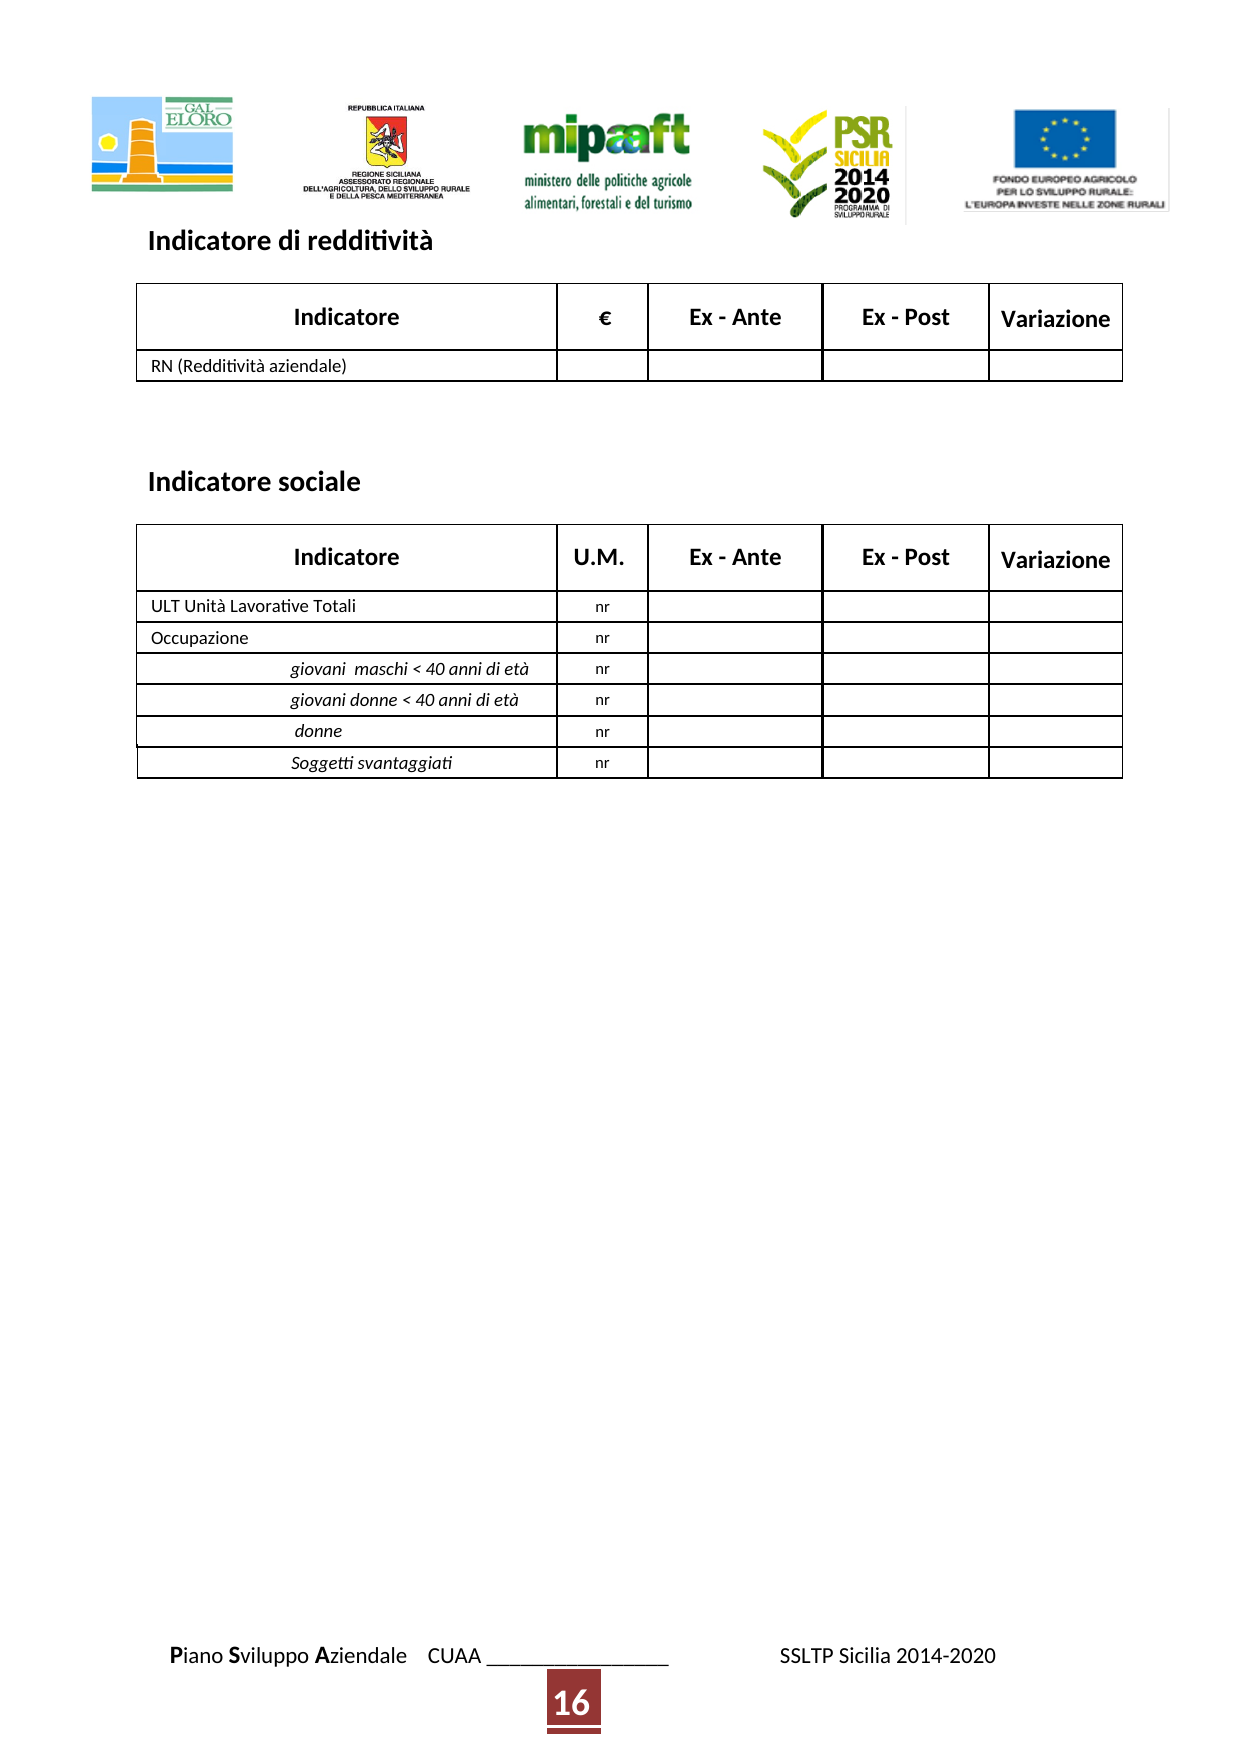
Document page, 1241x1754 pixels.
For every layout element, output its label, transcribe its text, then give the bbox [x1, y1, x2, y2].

table_header Ex - Post [824, 525, 988, 589]
table_cell [824, 351, 988, 380]
table_header U.M. [558, 525, 647, 589]
table_cell [649, 748, 821, 777]
table_cell [824, 685, 988, 714]
table_header Indicatore [137, 284, 556, 349]
table_cell nr [558, 717, 647, 746]
table_header Indicatore [137, 525, 556, 589]
table_cell [824, 623, 988, 652]
table_header Ex - Post [824, 284, 988, 349]
table_cell [824, 748, 988, 777]
table_cell donne [137, 717, 556, 746]
table_cell Occupazione [137, 623, 556, 652]
table_cell RN (Redditività aziendale) [137, 351, 556, 380]
table_cell nr [558, 592, 647, 621]
table_header € [558, 284, 647, 349]
table_cell giovani maschi < 40 anni di età [137, 654, 556, 683]
table_cell [990, 748, 1122, 777]
table_cell [990, 717, 1122, 746]
text Indicatore di redditività [148, 222, 1093, 258]
table_cell [824, 592, 988, 621]
picture [755, 106, 907, 222]
picture [89, 95, 235, 194]
table_cell nr [558, 654, 647, 683]
table_header Variazione [990, 525, 1122, 589]
table_cell [649, 351, 821, 380]
table_cell nr [558, 685, 647, 714]
picture [963, 108, 1171, 213]
table_cell [649, 685, 821, 714]
table_header Variazione [990, 284, 1122, 349]
table_cell [824, 654, 988, 683]
table_cell [824, 717, 988, 746]
picture [282, 79, 489, 221]
table_cell [990, 685, 1122, 714]
table_cell [649, 623, 821, 652]
table_cell giovani donne < 40 anni di età << [137, 685, 556, 714]
table_cell Soggetti svantaggiati [138, 748, 556, 777]
table_cell [649, 654, 821, 683]
table_cell [990, 351, 1122, 380]
table_cell [990, 654, 1122, 683]
table_cell [990, 623, 1122, 652]
table_cell [990, 592, 1122, 621]
text Indicatore sociale [148, 463, 1093, 498]
table_cell ULT Unità Lavorative Totali [137, 592, 556, 621]
table_cell [558, 351, 647, 380]
table_header Ex - Ante [649, 284, 821, 349]
picture [512, 106, 703, 218]
table_header Ex - Ante [649, 525, 821, 589]
table_cell [649, 592, 821, 621]
table_cell [649, 717, 821, 746]
table_cell nr [558, 623, 647, 652]
table_cell nr [558, 748, 647, 777]
